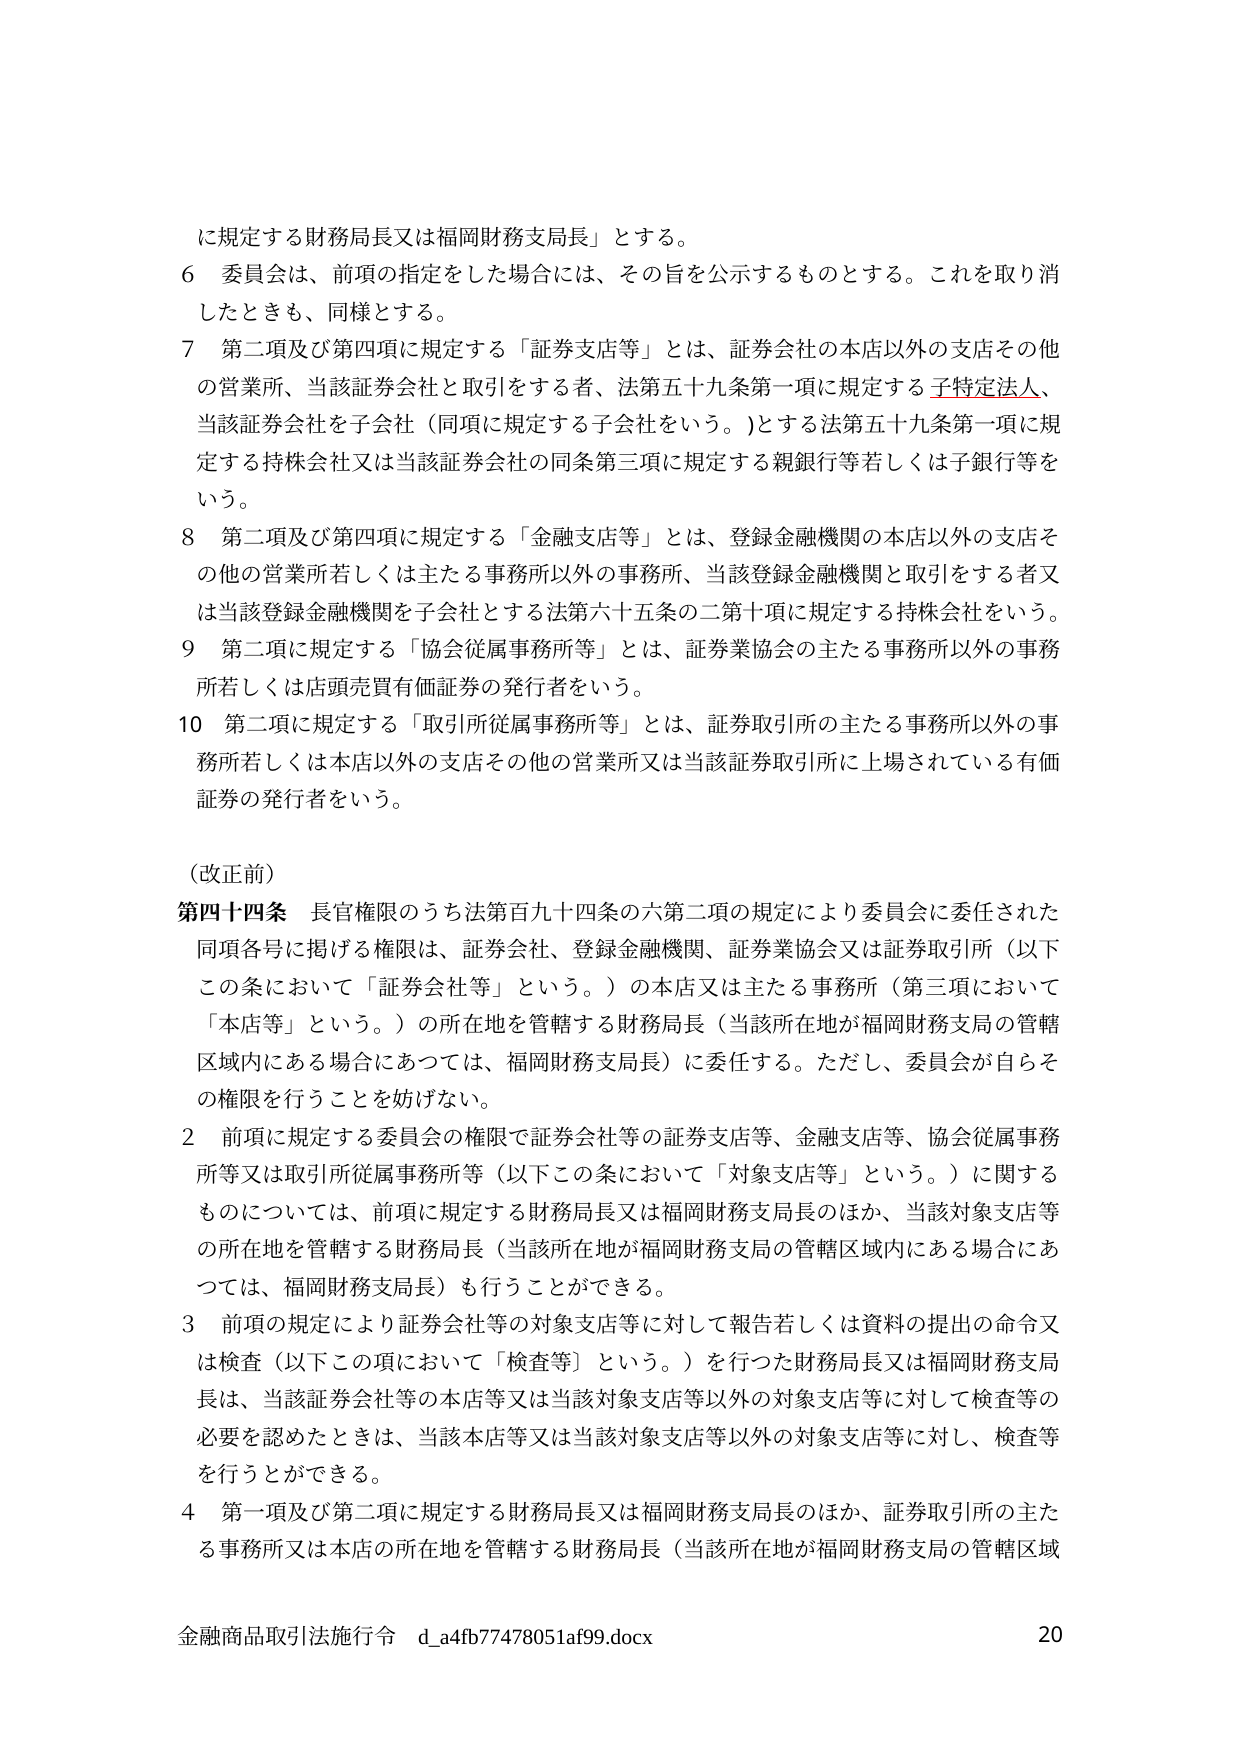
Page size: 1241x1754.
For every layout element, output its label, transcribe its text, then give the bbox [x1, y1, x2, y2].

text ６ 委員会は、前項の指定をした場合には、その旨を公示するものとする。これを取り消したときも、同様とする。 [177, 254, 1063, 329]
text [177, 217, 1063, 254]
text ２ 前項に規定する委員会の権限で証券会社等の証券支店等、金融支店等、協会従属事務所等又は取引所従属事務所等（以下この条において「対象支店等」という。）に関するものについては、前項に規定する財務局長又は福岡財務支局長のほか、当該対象支店等の所在地を管轄する財務局長（当該所在地が福岡財務支局の管轄区域内にある場合にあつては、福岡財務支局長）も行うことができる。 [177, 1117, 1063, 1304]
text 10 第二項に規定する「取引所従属事務所等」とは、証券取引所の主たる事務所以外の事務所若しくは本店以外の支店その他の営業所又は当該証券取引所に上場されている有価証券の発行者をいう。 [177, 704, 1063, 817]
text 第四十四条 長官権限のうち法第百九十四条の六第二項の規定により委員会に委任された同項各号に掲げる権限は、証券会社、登録金融機関、証券業協会又は証券取引所（以下この条において「証券会社等」という。）の本店又は主たる事務所（第三項において「本店等」という。）の所在地を管轄する財務局長（当該所在地が福岡財務支局の管轄区域内にある場合にあつては、福岡財務支局長）に委任する。ただし、委員会が自らその権限を行うことを妨げない。 [177, 892, 1063, 1117]
text ７ 第二項及び第四項に規定する「証券支店等」とは、証券会社の本店以外の支店その他の営業所、当該証券会社と取引をする者、法第五十九条第一項に規定する子特定法人、当該証券会社を子会社（同項に規定する子会社をいう。)とする法第五十九条第一項に規定する持株会社又は当該証券会社の同条第三項に規定する親銀行等若しくは子銀行等をいう。 [177, 329, 1063, 517]
text ９ 第二項に規定する「協会従属事務所等」とは、証券業協会の主たる事務所以外の事務所若しくは店頭売買有価証券の発行者をいう。 [177, 629, 1063, 704]
text （改正前） [177, 854, 1063, 892]
text ８ 第二項及び第四項に規定する「金融支店等」とは、登録金融機関の本店以外の支店その他の営業所若しくは主たる事務所以外の事務所、当該登録金融機関と取引をする者又は当該登録金融機関を子会社とする法第六十五条の二第十項に規定する持株会社をいう。 [177, 517, 1063, 629]
text ３ 前項の規定により証券会社等の対象支店等に対して報告若しくは資料の提出の命令又は検査（以下この項において「検査等〕という。）を行つた財務局長又は福岡財務支局長は、当該証券会社等の本店等又は当該対象支店等以外の対象支店等に対して検査等の必要を認めたときは、当該本店等又は当該対象支店等以外の対象支店等に対し、検査等を行うとができる。 [177, 1304, 1063, 1492]
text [177, 1492, 1063, 1567]
